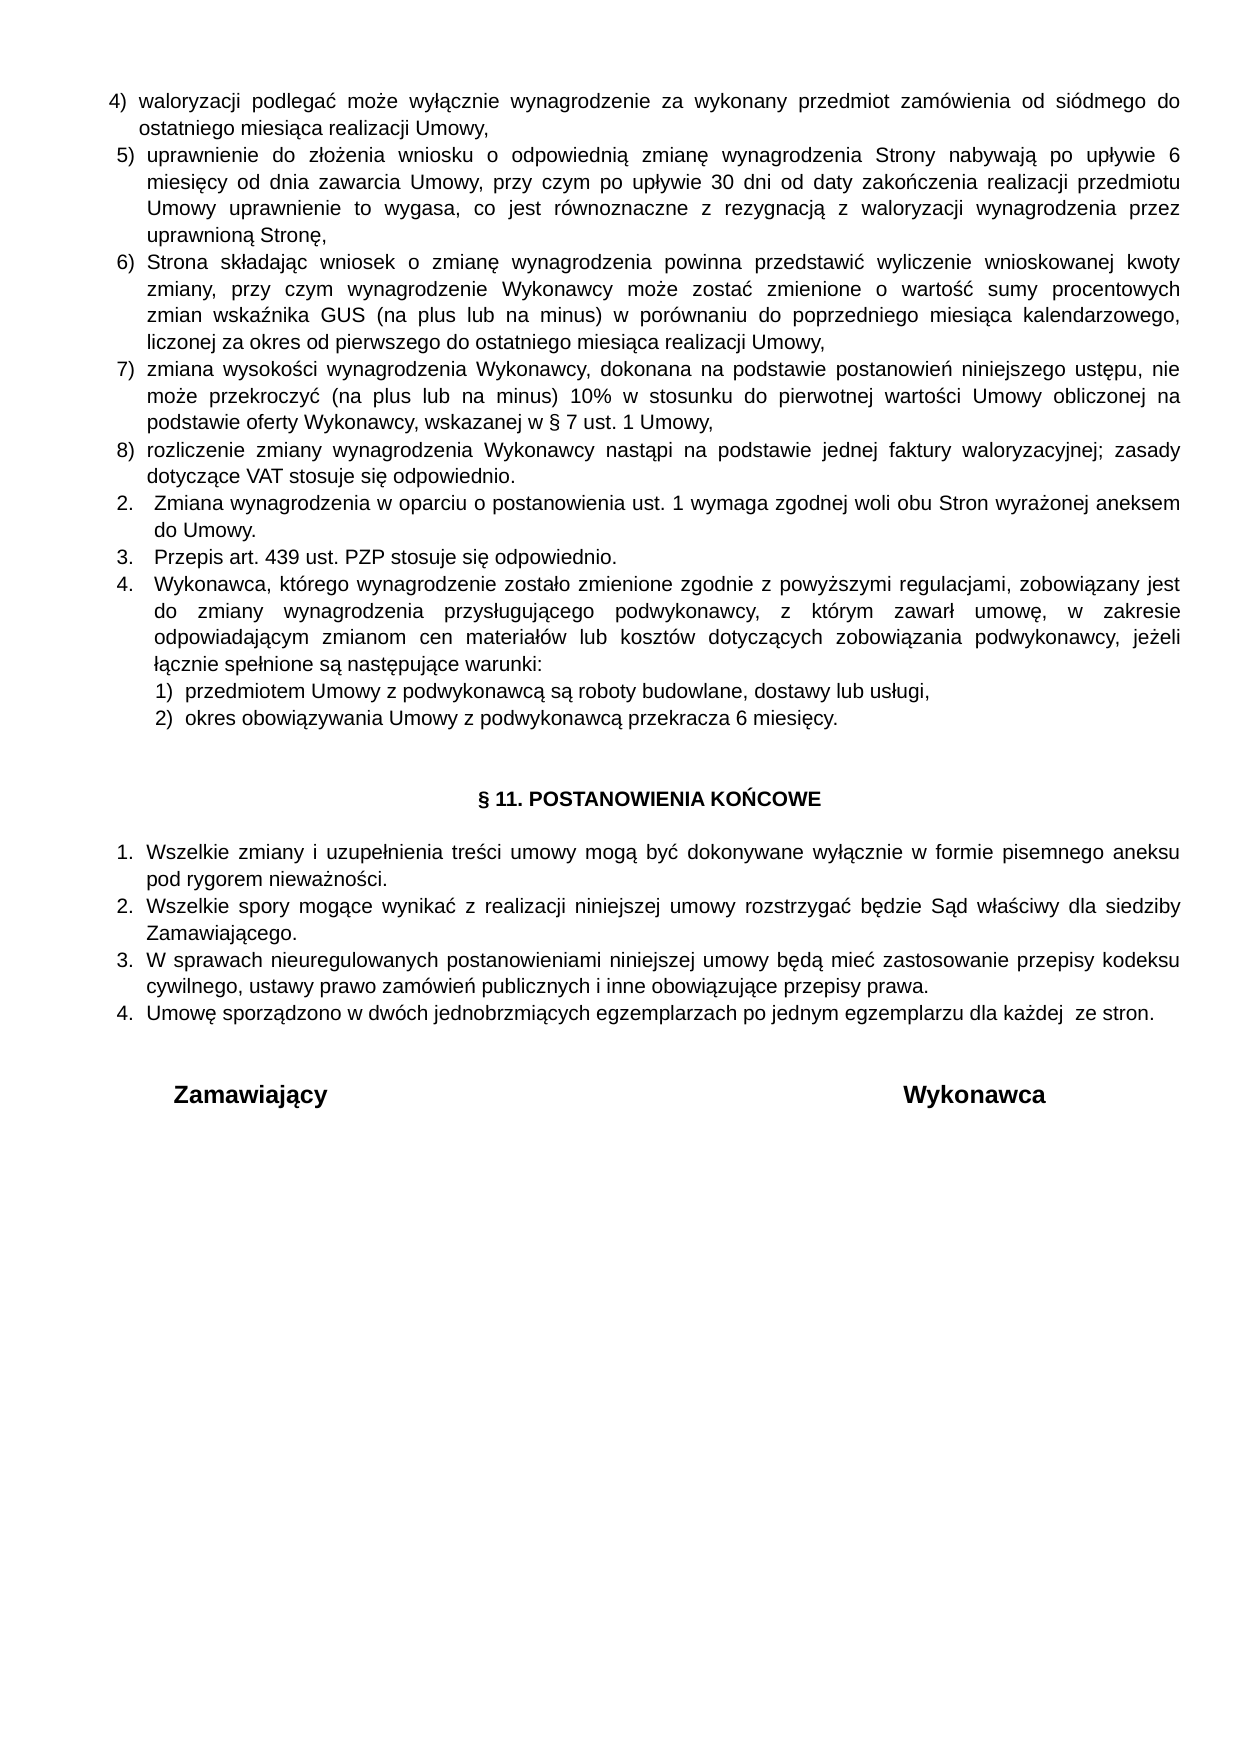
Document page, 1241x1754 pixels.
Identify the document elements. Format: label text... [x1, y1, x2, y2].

list Wszelkie spory mogące wynikać z realizacji niniejszej umowy rozstrzygać będzie Sąd właściwy dla siedziby Zamawiającego. [116, 894, 1181, 944]
list Zmiana wynagrodzenia w oparciu o postanowienia ust. 1 wymaga zgodnej woli obu Stron wyrażonej aneksem do Umowy. [116, 491, 1181, 542]
list waloryzacji podlegać może wyłącznie wynagrodzenie za wykonany przedmiot zamówienia od siódmego do ostatniego miesiąca realizacji Umowy, [108, 89, 1181, 140]
list Wykonawca, którego wynagrodzenie zostało zmienione zgodnie z powyższymi regulacjami, zobowiązany jest do zmiany wynagrodzenia przysługującego podwykonawcy, z którym zawarł umowę, w zakresie odpowiadającym zmianom cen materiałów lub kosztów dotyczących zobowiązania podwykonawcy, jeżeli łącznie spełnione są następujące warunki: [116, 572, 1181, 676]
list Przepis art. 439 ust. PZP stosuje się odpowiednio. [116, 545, 1181, 569]
list okres obowiązywania Umowy z podwykonawcą przekracza 6 miesięcy. [155, 706, 1181, 730]
subtitle Zamawiający Wykonawca [118, 1080, 1196, 1109]
subtitle § 11. POSTANOWIENIA KOŃCOWE [103, 786, 1196, 810]
list Umowę sporządzono w dwóch jednobrzmiących egzemplarzach po jednym egzemplarzu dla każdej ze stron. [116, 1001, 1181, 1025]
list Wszelkie zmiany i uzupełnienia treści umowy mogą być dokonywane wyłącznie w formie pisemnego aneksu pod rygorem nieważności. [116, 840, 1181, 891]
list uprawnienie do złożenia wniosku o odpowiednią zmianę wynagrodzenia Strony nabywają po upływie 6 miesięcy od dnia zawarcia Umowy, przy czym po upływie 30 dni od daty zakończenia realizacji przedmiotu Umowy uprawnienie to wygasa, co jest równoznaczne z rezygnacją z waloryzacji wynagrodzenia przez uprawnioną Stronę, [116, 143, 1182, 247]
list przedmiotem Umowy z podwykonawcą są roboty budowlane, dostawy lub usługi, [155, 679, 1181, 703]
list Strona składając wniosek o zmianę wynagrodzenia powinna przedstawić wyliczenie wnioskowanej kwoty zmiany, przy czym wynagrodzenie Wykonawcy może zostać zmienione o wartość sumy procentowych zmian wskaźnika GUS (na plus lub na minus) w porównaniu do poprzedniego miesiąca kalendarzowego, liczonej za okres od pierwszego do ostatniego miesiąca realizacji Umowy, [116, 250, 1182, 354]
list W sprawach nieuregulowanych postanowieniami niniejszej umowy będą mieć zastosowanie przepisy kodeksu cywilnego, ustawy prawo zamówień publicznych i inne obowiązujące przepisy prawa. [116, 947, 1181, 998]
list zmiana wysokości wynagrodzenia Wykonawcy, dokonana na podstawie postanowień niniejszego ustępu, nie może przekroczyć (na plus lub na minus) 10% w stosunku do pierwotnej wartości Umowy obliczonej na podstawie oferty Wykonawcy, wskazanej w § 7 ust. 1 Umowy, [116, 357, 1182, 434]
list rozliczenie zmiany wynagrodzenia Wykonawcy nastąpi na podstawie jednej faktury waloryzacyjnej; zasady dotyczące VAT stosuje się odpowiednio. [116, 438, 1182, 488]
